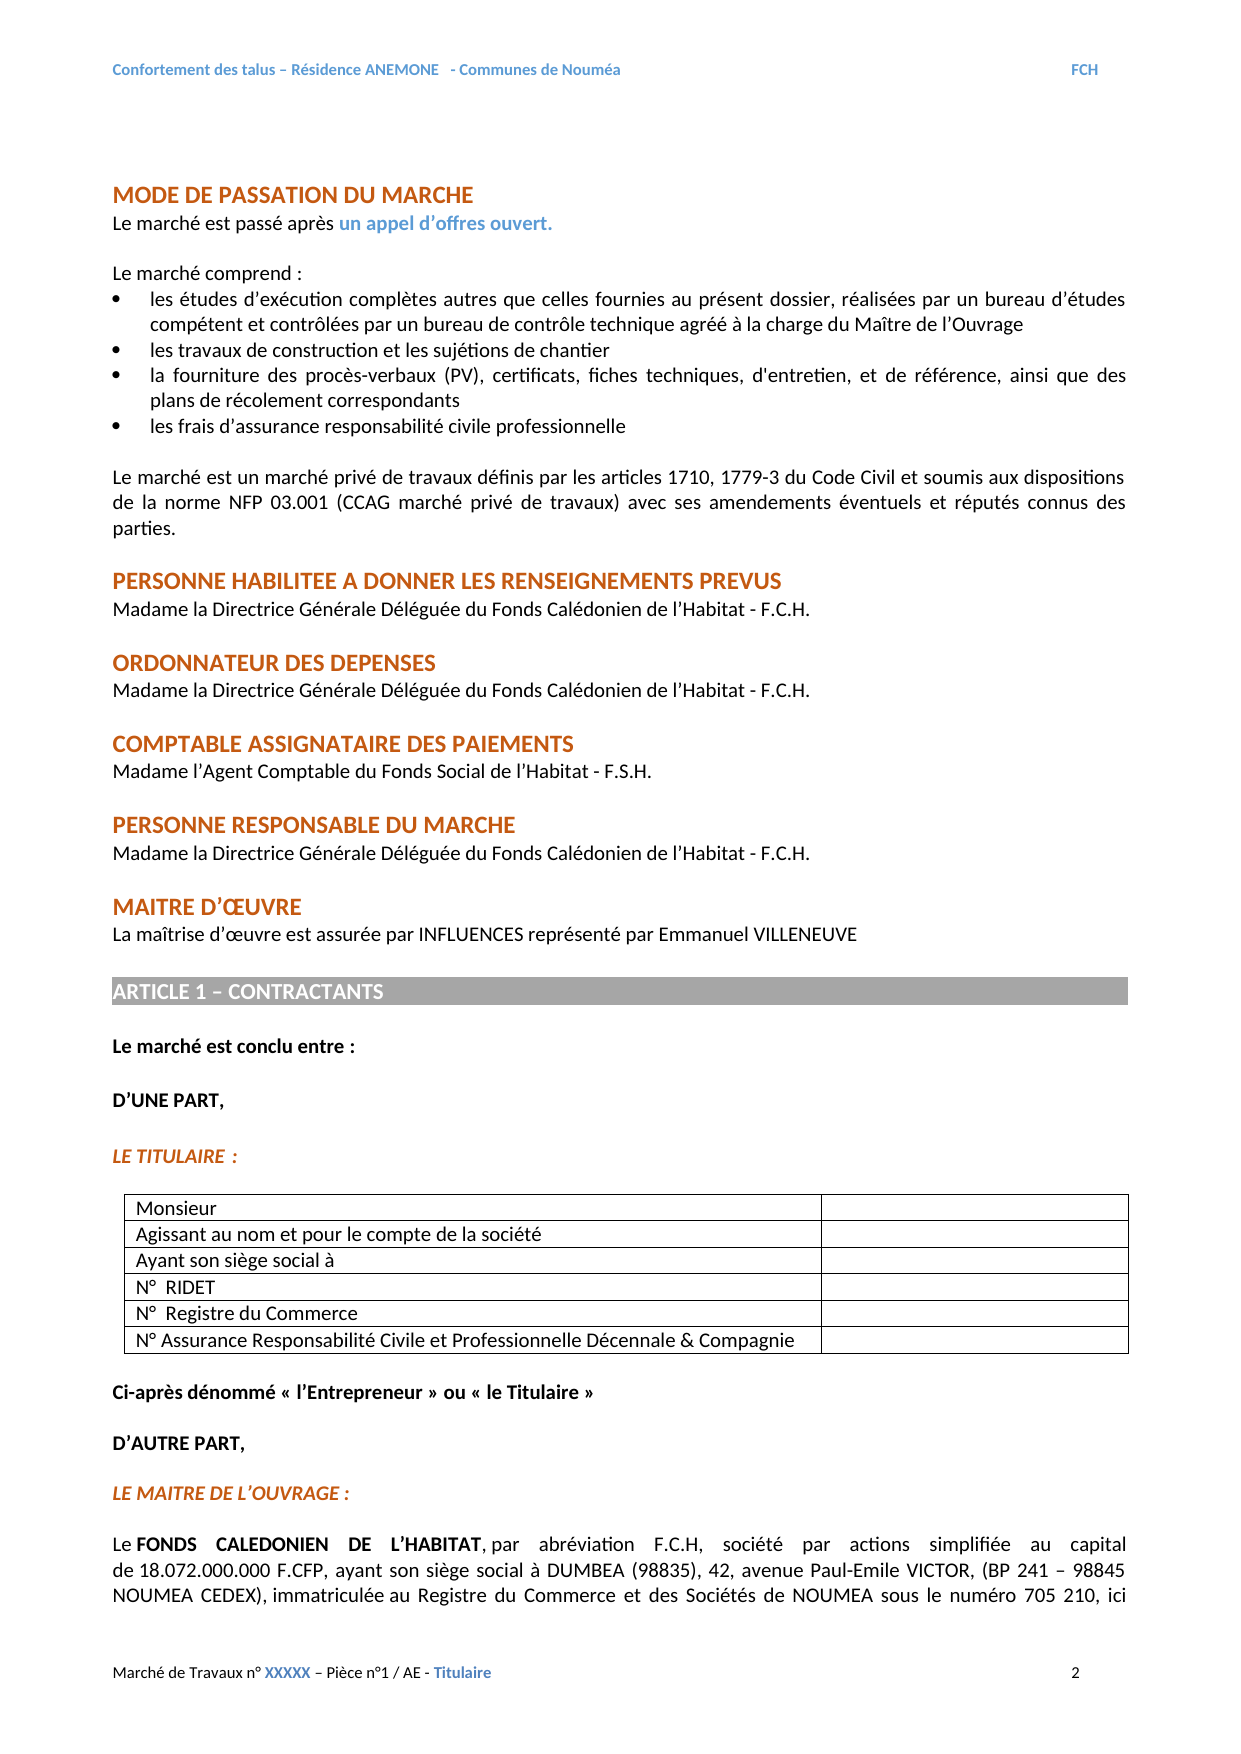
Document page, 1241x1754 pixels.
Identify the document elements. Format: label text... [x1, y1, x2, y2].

table_cell N° Assurance Responsabilité Civile et Professionnelle Décennale & Compagnie [125, 1327, 821, 1352]
table_cell N° Registre du Commerce [125, 1301, 821, 1326]
text Le marché est passé après un appel d’offres ouvert. [112, 210, 1128, 235]
list les études d’exécution complètes autres que celles fournies au présent dossier, réalisées par un bureau d’études compétent et contrôlées par un bureau de contrôle technique agréé à la charge du Maître de l’Ouvrage [112, 286, 1128, 337]
text D’AUTRE PART, [112, 1430, 1128, 1455]
text D’UNE PART, [112, 1087, 1128, 1112]
table_cell Agissant au nom et pour le compte de la société [125, 1221, 821, 1247]
table_header [822, 1195, 1128, 1220]
text LE MAITRE DE L’OUVRAGE : [112, 1481, 1128, 1506]
text PERSONNE RESPONSABLE DU MARCHE [112, 809, 1128, 840]
text La maîtrise d’œuvre est assurée par INFLUENCES représenté par Emmanuel VILLENEUVE [112, 921, 1128, 947]
text Le marché est conclu entre : [112, 1033, 1128, 1059]
table_cell [822, 1301, 1128, 1326]
text MODE DE PASSATION DU MARCHE [112, 179, 1128, 210]
text Le marché est un marché privé de travaux définis par les articles 1710, 1779-3 du Code Civil et soumis aux dispositions de la norme NFP 03.001 (CCAG marché privé de travaux) avec ses amendements éventuels et réputés connus des parties. [112, 464, 1128, 540]
list la fourniture des procès-verbaux (PV), certificats, fiches techniques, d'entretien, et de référence, ainsi que des plans de récolement correspondants [112, 362, 1128, 413]
text LE TITULAIRE : [112, 1143, 1128, 1168]
text Madame la Directrice Générale Déléguée du Fonds Calédonien de l’Habitat - F.C.H. [112, 677, 1128, 703]
table_cell [822, 1221, 1128, 1247]
text Le marché comprend : [112, 261, 1128, 286]
text COMPTABLE ASSIGNATAIRE DES PAIEMENTS [112, 728, 1128, 759]
text Madame la Directrice Générale Déléguée du Fonds Calédonien de l’Habitat - F.C.H. [112, 596, 1128, 621]
text ORDONNATEUR DES DEPENSES [112, 647, 1128, 677]
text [112, 1531, 1128, 1608]
text Madame la Directrice Générale Déléguée du Fonds Calédonien de l’Habitat - F.C.H. [112, 840, 1128, 866]
text Ci-après dénommé « l’Entrepreneur » ou « le Titulaire » [112, 1379, 1128, 1404]
list les frais d’assurance responsabilité civile professionnelle [112, 413, 1128, 438]
table_cell [822, 1248, 1128, 1273]
table_cell [822, 1274, 1128, 1299]
text MAITRE D’ŒUVRE [112, 891, 1128, 921]
text Madame l’Agent Comptable du Fonds Social de l’Habitat - F.S.H. [112, 759, 1128, 784]
table_cell N° RIDET [125, 1274, 821, 1299]
list les travaux de construction et les sujétions de chantier [112, 337, 1128, 362]
table_header Monsieur [125, 1195, 821, 1220]
text ARTICLE 1 – CONTRACTANTS [112, 977, 1128, 1005]
text PERSONNE HABILITEE A DONNER LES RENSEIGNEMENTS PREVUS [112, 566, 1128, 596]
table_cell Ayant son siège social à [125, 1248, 821, 1273]
table_cell [822, 1327, 1128, 1352]
